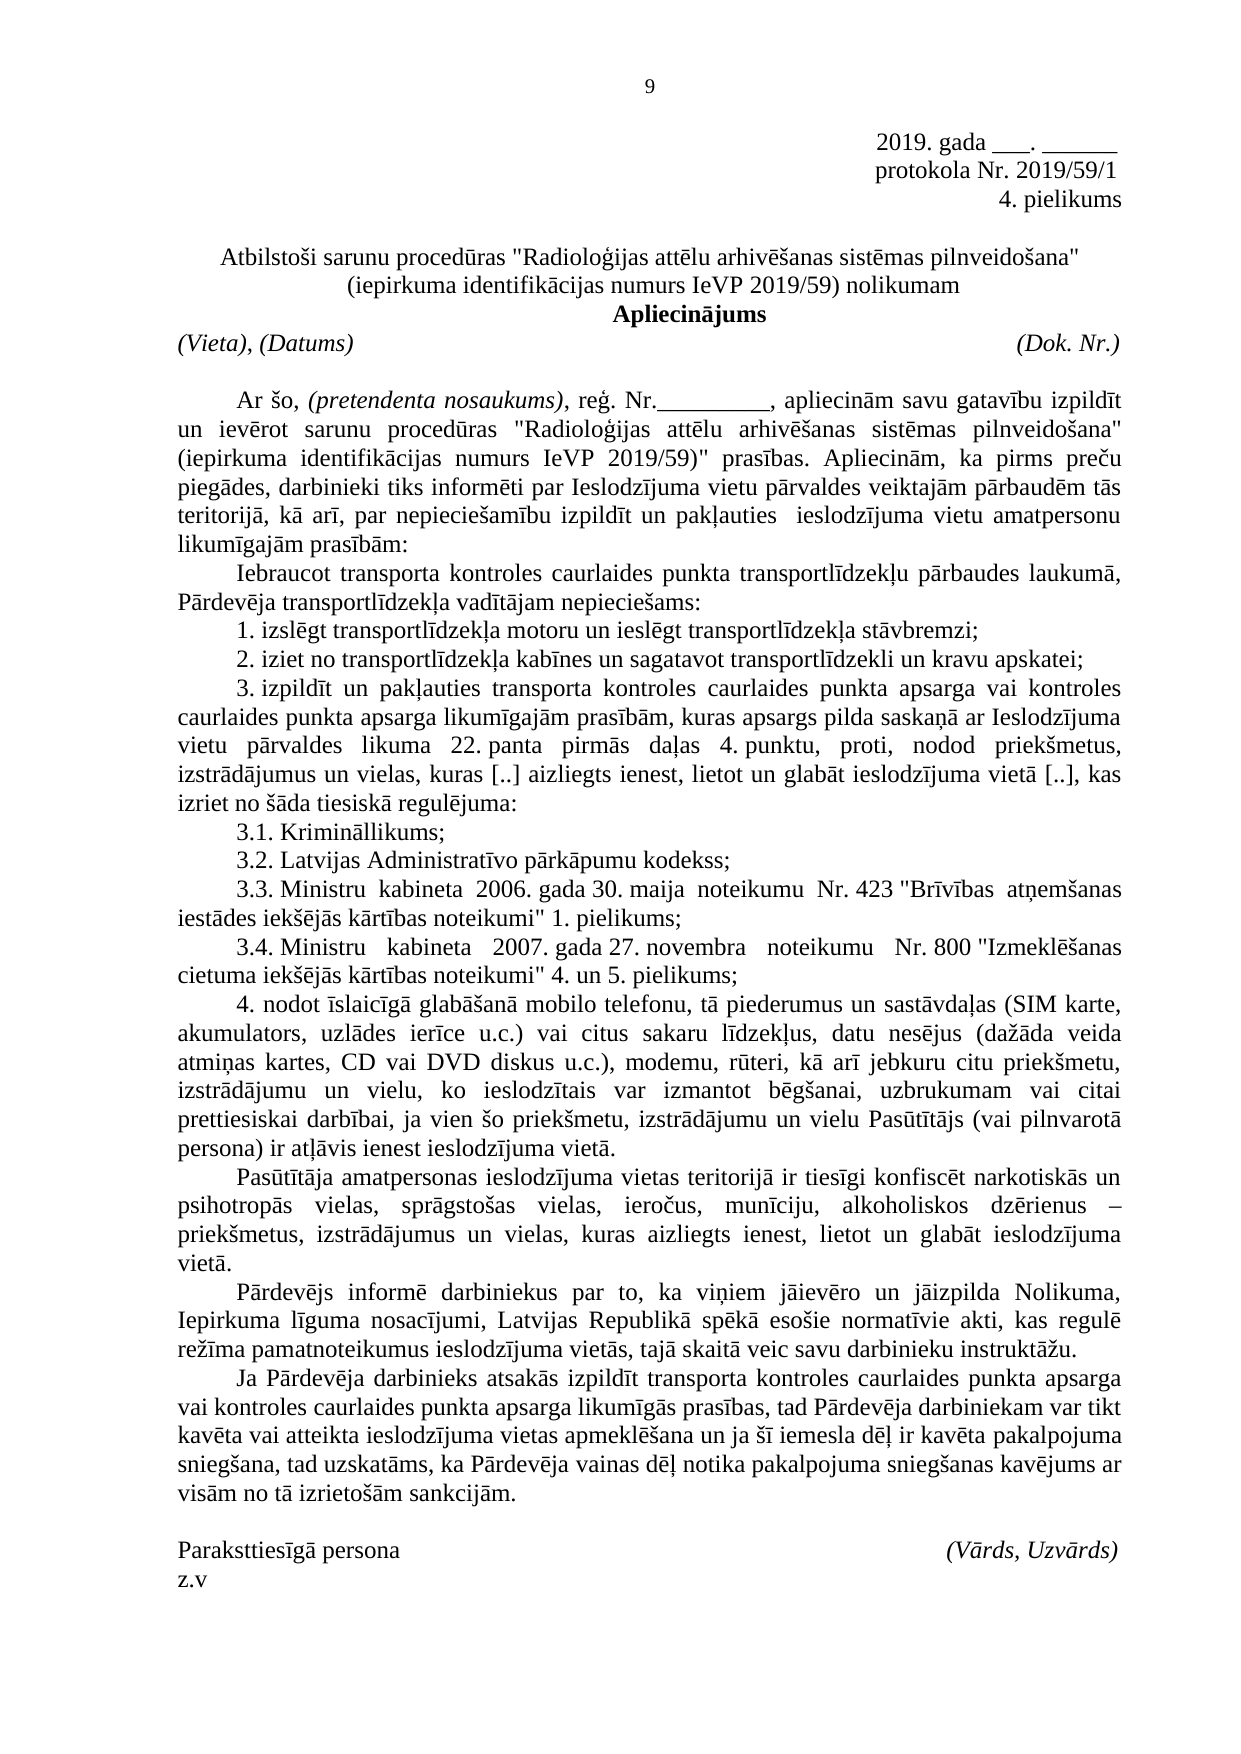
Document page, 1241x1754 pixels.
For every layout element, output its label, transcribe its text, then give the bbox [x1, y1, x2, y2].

text 3. izpildīt un pakļauties transporta kontroles caurlaides punkta apsarga vai kontroles caurlaides punkta apsarga likumīgajām prasībām, kuras apsargs pilda saskaņā ar Ieslodzījuma vietu pārvaldes likuma 22. panta pirmās daļas 4. punktu, proti, nodod priekšmetus, izstrādājumus un vielas, kuras [..] aizliegts ienest, lietot un glabāt ieslodzījuma vietā [..], kas izriet no šāda tiesiskā regulējuma: [177, 673, 1122, 817]
text (iepirkuma identifikācijas numurs IeVP 2019/59) nolikumam [177, 270, 1123, 299]
text Iebraucot transporta kontroles caurlaides punkta transportlīdzekļu pārbaudes laukumā, Pārdevēja transportlīdzekļa vadītājam nepieciešams: [177, 558, 1122, 615]
text Ja Pārdevēja darbinieks atsakās izpildīt transporta kontroles caurlaides punkta apsarga vai kontroles caurlaides punkta apsarga likumīgās prasības, tad Pārdevēja darbiniekam var tikt kavēta vai atteikta ieslodzījuma vietas apmeklēšana un ja šī iemesla dēļ ir kavēta pakalpojuma sniegšana, tad uzskatāms, ka Pārdevēja vainas dēļ notika pakalpojuma sniegšanas kavējums ar visām no tā izrietošām sankcijām. [177, 1363, 1122, 1507]
text Apliecinājums [177, 299, 1202, 328]
text Ar šo, (pretendenta nosaukums), reģ. Nr._________, apliecinām savu gatavību izpildīt un ievērot sarunu procedūras "Radioloģijas attēlu arhivēšanas sistēmas pilnveidošana" (iepirkuma identifikācijas numurs IeVP 2019/59)" prasības. Apliecinām, ka pirms preču piegādes, darbinieki tiks informēti par Ieslodzījuma vietu pārvaldes veiktajām pārbaudēm tās teritorijā, kā arī, par nepieciešamību izpildīt un pakļauties ieslodzījuma vietu amatpersonu likumīgajām prasībām: [177, 385, 1122, 558]
text 3.1. Krimināllikums; [177, 817, 1122, 845]
text 4. nodot īslaicīgā glabāšanā mobilo telefonu, tā piederumus un sastāvdaļas (SIM karte, akumulators, uzlādes ierīce u.c.) vai citus sakaru līdzekļus, datu nesējus (dažāda veida atmiņas kartes, CD vai DVD diskus u.c.), modemu, rūteri, kā arī jebkuru citu priekšmetu, izstrādājumu un vielu, ko ieslodzītais var izmantot bēgšanai, uzbrukumam vai citai prettiesiskai darbībai, ja vien šo priekšmetu, izstrādājumu un vielu Pasūtītājs (vai pilnvarotā persona) ir atļāvis ienest ieslodzījuma vietā. [177, 989, 1122, 1162]
text protokola Nr. 2019/59/1 [177, 155, 1117, 184]
text Pasūtītāja amatpersonas ieslodzījuma vietas teritorijā ir tiesīgi konfiscēt narkotiskās un psihotropās vielas, sprāgstošas vielas, ieročus, munīciju, alkoholiskos dzērienus – priekšmetus, izstrādājumus un vielas, kuras aizliegts ienest, lietot un glabāt ieslodzījuma vietā. [177, 1162, 1122, 1277]
text (Vieta), (Datums) (Dok. Nr.) [177, 328, 1122, 357]
text 3.2. Latvijas Administratīvo pārkāpumu kodekss; [177, 845, 1122, 874]
text Paraksttiesīgā persona (Vārds, Uzvārds) [177, 1535, 1122, 1564]
text 1. izslēgt transportlīdzekļa motoru un ieslēgt transportlīdzekļa stāvbremzi; [177, 615, 1122, 644]
text Pārdevējs informē darbiniekus par to, ka viņiem jāievēro un jāizpilda Nolikuma, Iepirkuma līguma nosacījumi, Latvijas Republikā spēkā esošie normatīvie akti, kas regulē režīma pamatnoteikumus ieslodzījuma vietās, tajā skaitā veic savu darbinieku instruktāžu. [177, 1277, 1122, 1363]
text 2. iziet no transportlīdzekļa kabīnes un sagatavot transportlīdzekli un kravu apskatei; [177, 644, 1122, 673]
text 3.3. Ministru kabineta 2006. gada 30. maija noteikumu Nr. 423 "Brīvības atņemšanas iestādes iekšējās kārtības noteikumi" 1. pielikums; [177, 874, 1122, 932]
list 4. pielikums [233, 184, 1122, 213]
text 2019. gada ___. ______ [177, 127, 1117, 155]
text z.v [177, 1564, 1122, 1593]
text Atbilstoši sarunu procedūras "Radioloģijas attēlu arhivēšanas sistēmas pilnveidošana" [177, 242, 1122, 270]
text 3.4. Ministru kabineta 2007. gada 27. novembra noteikumu Nr. 800 "Izmeklēšanas cietuma iekšējās kārtības noteikumi" 4. un 5. pielikums; [177, 932, 1122, 989]
